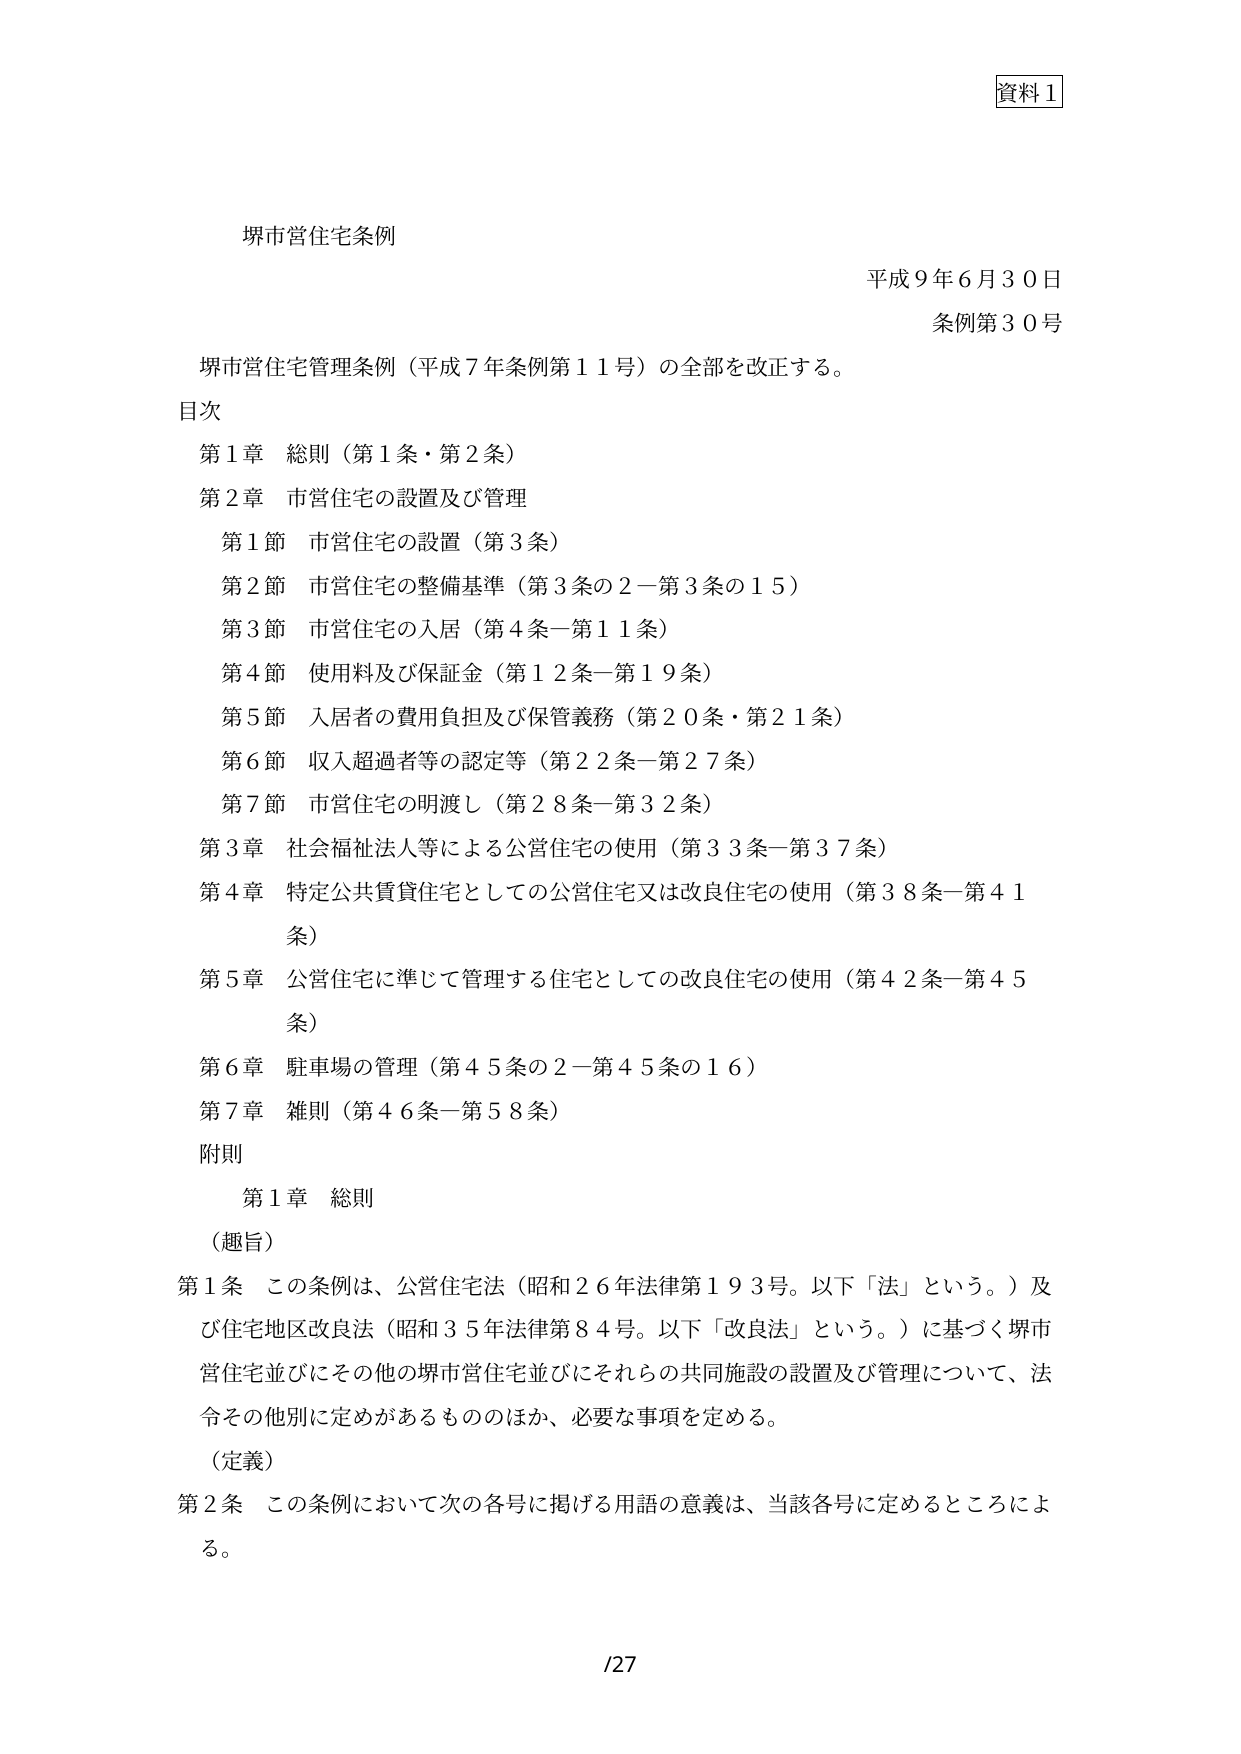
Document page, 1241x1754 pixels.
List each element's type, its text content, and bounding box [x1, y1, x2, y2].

text 第１条 この条例は、公営住宅法（昭和２６年法律第１９３号。以下「法」という。）及び住宅地区改良法（昭和３５年法律第８４号。以下「改良法」という。）に基づく堺市営住宅並びにその他の堺市営住宅並びにそれらの共同施設の設置及び管理について、法令その他別に定めがあるもののほか、必要な事項を定める。 [177, 1257, 1063, 1432]
text 第２章 市営住宅の設置及び管理 [199, 469, 1063, 513]
text 第６章 駐車場の管理（第４５条の２―第４５条の１６） [199, 1038, 1063, 1082]
text 第５節 入居者の費用負担及び保管義務（第２０条・第２１条） [221, 688, 1063, 732]
text 堺市営住宅管理条例（平成７年条例第１１号）の全部を改正する。 [177, 338, 1063, 382]
text 平成９年６月３０日 [177, 250, 1063, 294]
text 目次 [177, 382, 1063, 425]
text （趣旨） [199, 1213, 1063, 1257]
text 第１章 総則（第１条・第２条） [199, 425, 1063, 469]
text 第２節 市営住宅の整備基準（第３条の２―第３条の１５） [221, 557, 1063, 600]
text 第４章 特定公共賃貸住宅としての公営住宅又は改良住宅の使用（第３８条―第４１条） [199, 863, 1063, 950]
text 第２条 この条例において次の各号に掲げる用語の意義は、当該各号に定めるところによる。 [177, 1475, 1063, 1563]
text 附則 [199, 1125, 1063, 1169]
text 第１章 総則 [243, 1169, 1063, 1213]
text 第７章 雑則（第４６条―第５８条） [199, 1082, 1063, 1125]
text 第４節 使用料及び保証金（第１２条―第１９条） [221, 644, 1063, 688]
text （定義） [199, 1432, 1063, 1475]
text 第３章 社会福祉法人等による公営住宅の使用（第３３条―第３７条） [199, 819, 1063, 863]
text 条例第３０号 [177, 294, 1063, 338]
text 堺市営住宅条例 [243, 207, 1063, 250]
text 第６節 収入超過者等の認定等（第２２条―第２７条） [221, 732, 1063, 775]
text 第５章 公営住宅に準じて管理する住宅としての改良住宅の使用（第４２条―第４５条） [199, 950, 1063, 1038]
text 第７節 市営住宅の明渡し（第２８条―第３２条） [221, 775, 1063, 819]
text 第１節 市営住宅の設置（第３条） [221, 513, 1063, 557]
text 第３節 市営住宅の入居（第４条―第１１条） [221, 600, 1063, 644]
